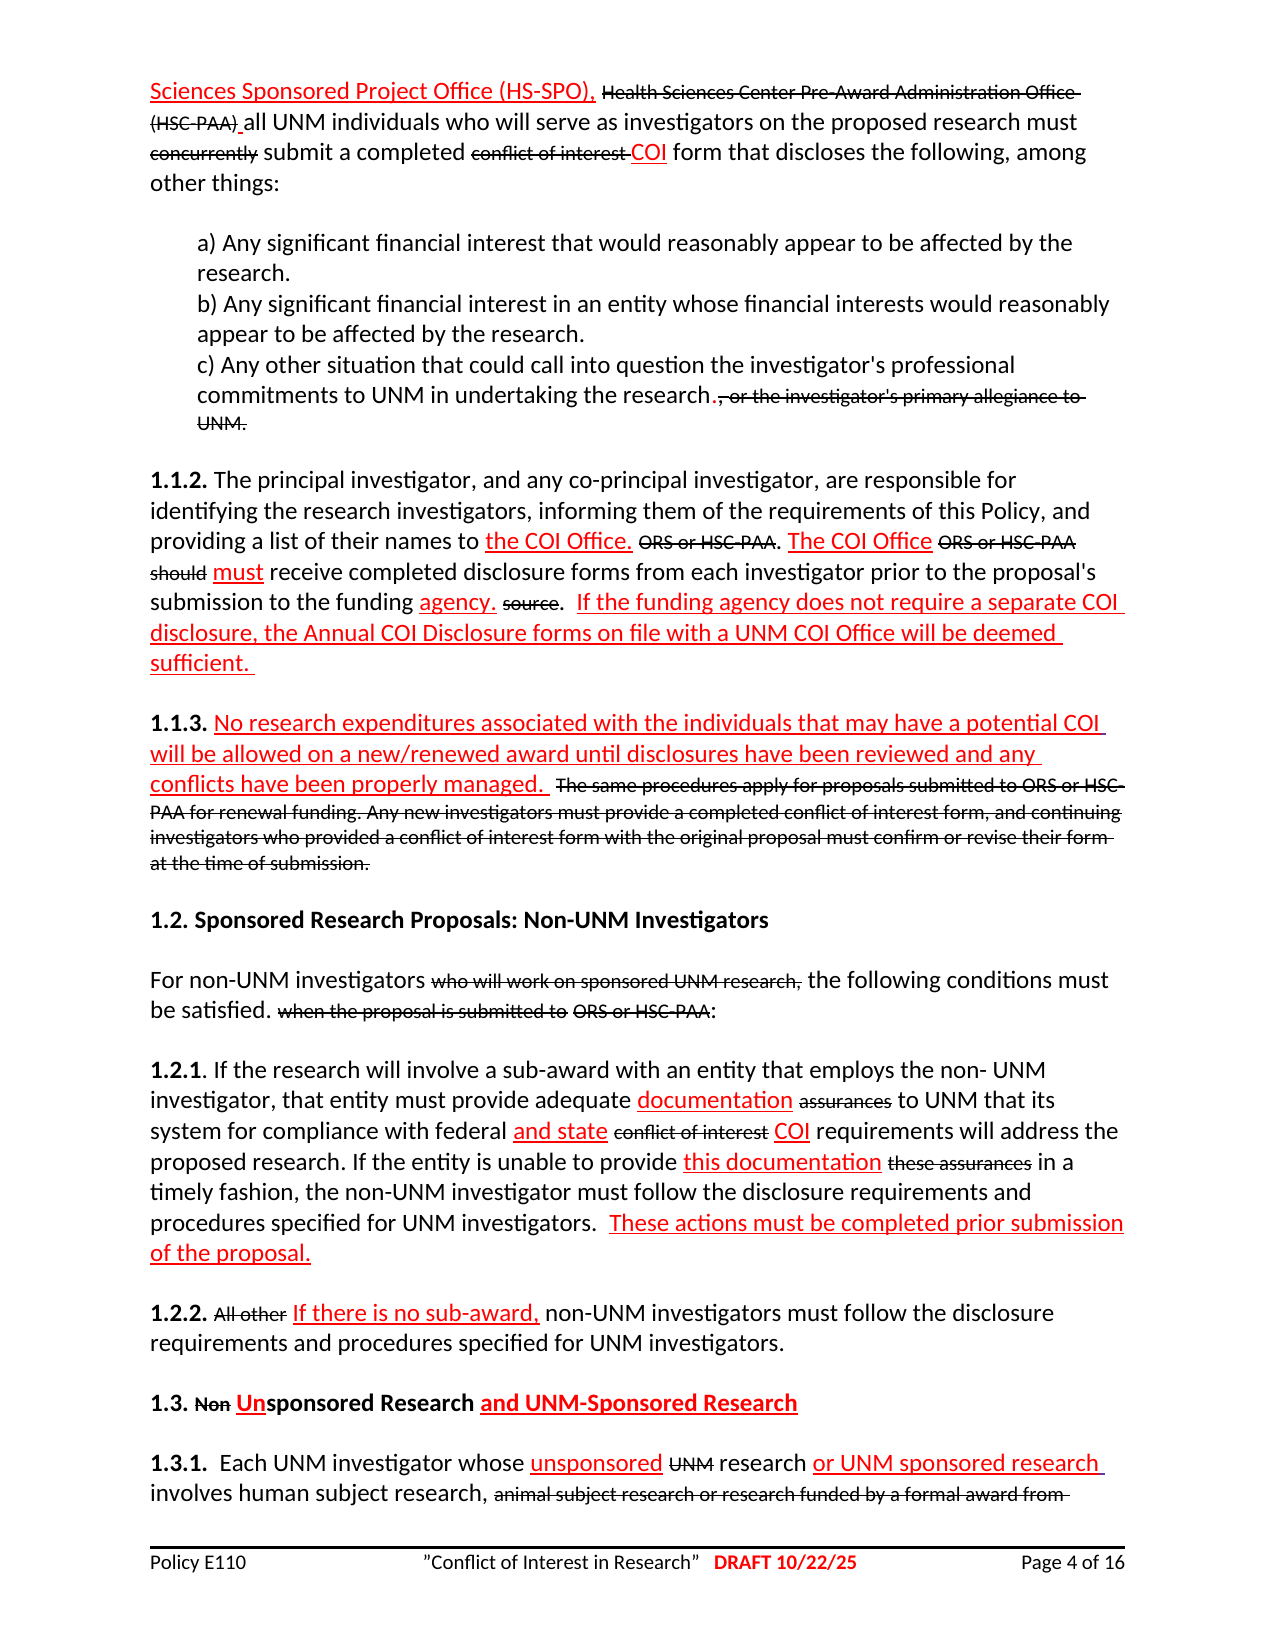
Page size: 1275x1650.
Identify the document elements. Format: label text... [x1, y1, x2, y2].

text a) Any significant financial interest that would reasonably appear to be affected by the research. b) Any significant financial interest in an entity whose financial interests would reasonably appear to be affected by the research. c) Any other situation that could call into question the investigator's professional commitments to UNM in undertaking the research., or the investigator's primary allegiance to UNM. [197, 227, 1125, 435]
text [150, 1447, 1125, 1508]
text 1.2.1. If the research will involve a sub-award with an entity that employs the non- UNM investigator, that entity must provide adequate documentation assurances to UNM that its system for compliance with federal and state conflict of interest COI requirements will address the proposed research. If the entity is unable to provide this documentation these assurances in a timely fashion, the non-UNM investigator must follow the disclosure requirements and procedures specified for UNM investigators. These actions must be completed prior submission of the proposal. [150, 1054, 1125, 1268]
text For non-UNM investigators who will work on sponsored UNM research, the following conditions must be satisfied. when the proposal is submitted to ORS or HSC-PAA: [150, 964, 1125, 1025]
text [150, 76, 1125, 198]
text 1.1.3. No research expenditures associated with the individuals that may have a potential COI will be allowed on a new/renewed award until disclosures have been reviewed and any conflicts have been properly managed. The same procedures apply for proposals submitted to ORS or HSC-PAA for renewal funding. Any new investigators must provide a completed conflict of interest form, and continuing investigators who provided a conflict of interest form with the original proposal must confirm or revise their form at the time of submission. [150, 707, 1125, 875]
text 1.2. Sponsored Research Proposals: Non-UNM Investigators [150, 904, 1125, 935]
text 1.2.2. All other If there is no sub-award, non-UNM investigators must follow the disclosure requirements and procedures specified for UNM investigators. [150, 1297, 1125, 1358]
text 1.1.2. The principal investigator, and any co-principal investigator, are responsible for identifying the research investigators, informing them of the requirements of this Policy, and providing a list of their names to the COI Office. ORS or HSC-PAA. The COI Office ORS or HSC-PAA should must receive completed disclosure forms from each investigator prior to the proposal's submission to the funding agency. source. If the funding agency does not require a separate COI disclosure, the Annual COI Disclosure forms on file with a UNM COI Office will be deemed sufficient. [150, 464, 1125, 678]
text 1.3. Non Unsponsored Research and UNM-Sponsored Research [150, 1387, 1125, 1418]
